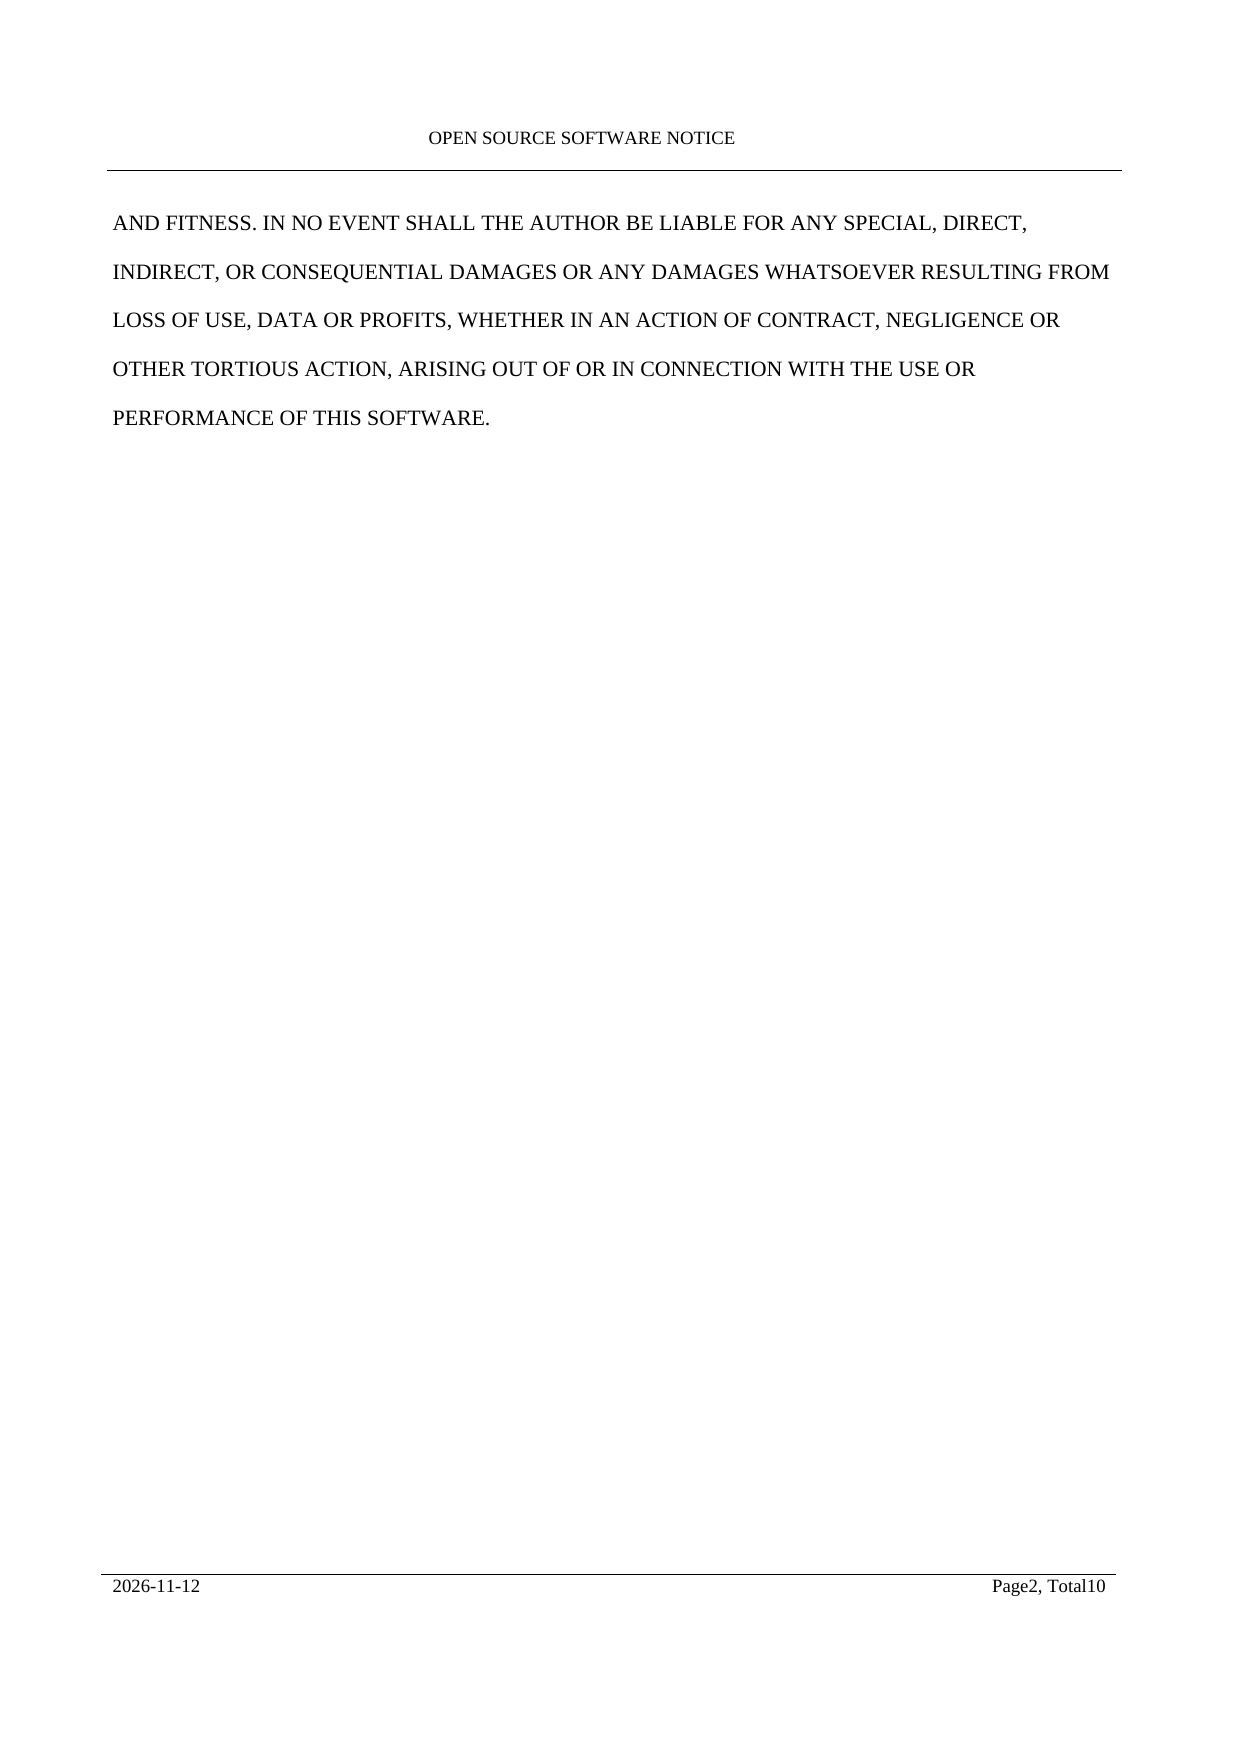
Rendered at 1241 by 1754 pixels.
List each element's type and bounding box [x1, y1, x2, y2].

text [112, 206, 1128, 483]
